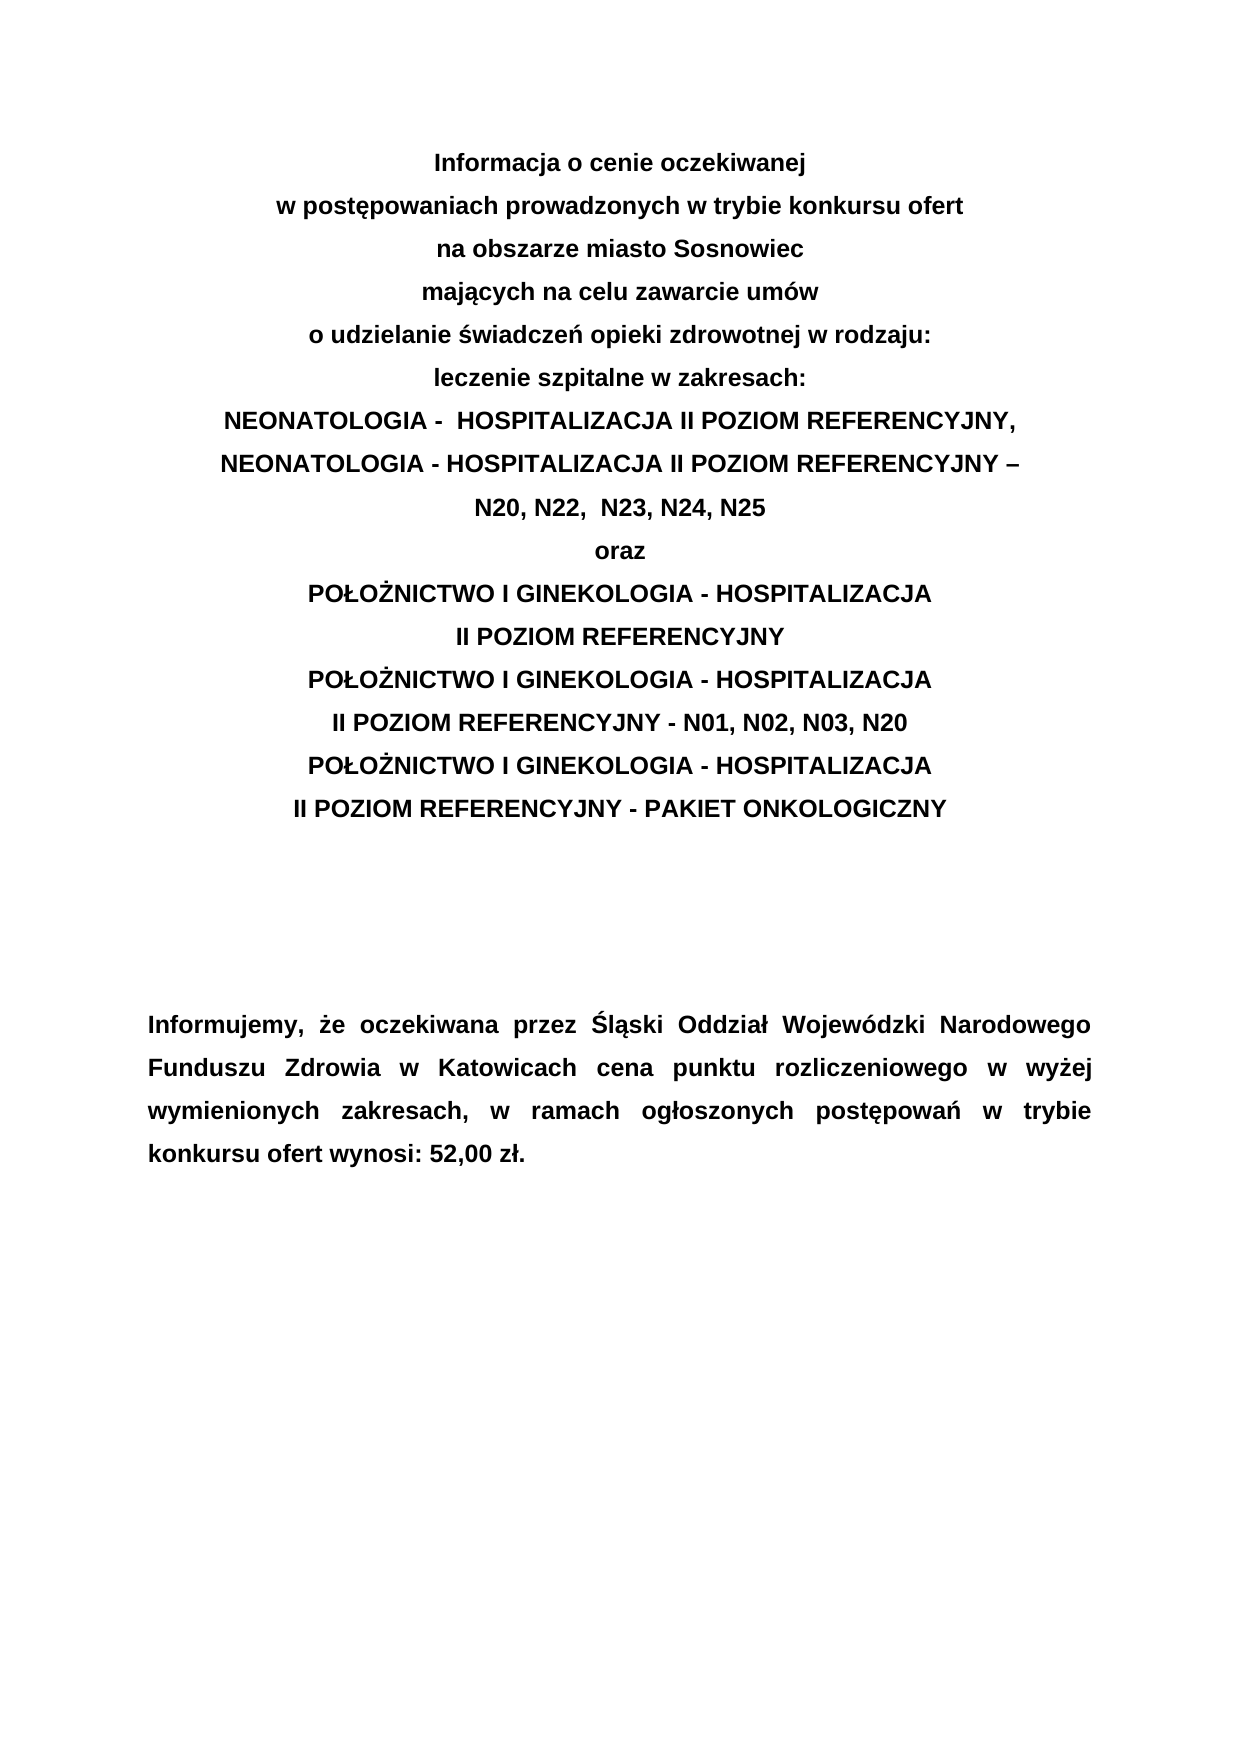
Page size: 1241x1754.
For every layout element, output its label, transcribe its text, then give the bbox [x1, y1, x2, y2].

text POŁOŻNICTWO I GINEKOLOGIA - HOSPITALIZACJA [148, 579, 1093, 608]
text II POZIOM REFERENCYJNY - PAKIET ONKOLOGICZNY [148, 794, 1093, 823]
text o udzielanie świadczeń opieki zdrowotnej w rodzaju: [148, 320, 1093, 349]
text mających na celu zawarcie umów [148, 277, 1093, 306]
text II POZIOM REFERENCYJNY - N01, N02, N03, N20 [148, 708, 1093, 737]
text NEONATOLOGIA - HOSPITALIZACJA II POZIOM REFERENCYJNY, NEONATOLOGIA - HOSPITALIZACJA II POZIOM REFERENCYJNY – [148, 406, 1093, 478]
text N20, N22, N23, N24, N25 [148, 493, 1093, 521]
text Informacja o cenie oczekiwanej [148, 148, 1093, 176]
text leczenie szpitalne w zakresach: [148, 363, 1093, 392]
text II POZIOM REFERENCYJNY [148, 622, 1093, 651]
text na obszarze miasto Sosnowiec [148, 234, 1093, 263]
text POŁOŻNICTWO I GINEKOLOGIA - HOSPITALIZACJA [148, 751, 1093, 780]
text Informujemy, że oczekiwana przez Śląski Oddział Wojewódzki Narodowego Funduszu Zdrowia w Katowicach cena punktu rozliczeniowego w wyżej wymienionych zakresach, w ramach ogłoszonych postępowań w trybie konkursu ofert wynosi: 52,00 zł. [148, 1010, 1093, 1168]
text w postępowaniach prowadzonych w trybie konkursu ofert [148, 191, 1093, 219]
text oraz [148, 536, 1093, 564]
text POŁOŻNICTWO I GINEKOLOGIA - HOSPITALIZACJA [148, 665, 1093, 694]
